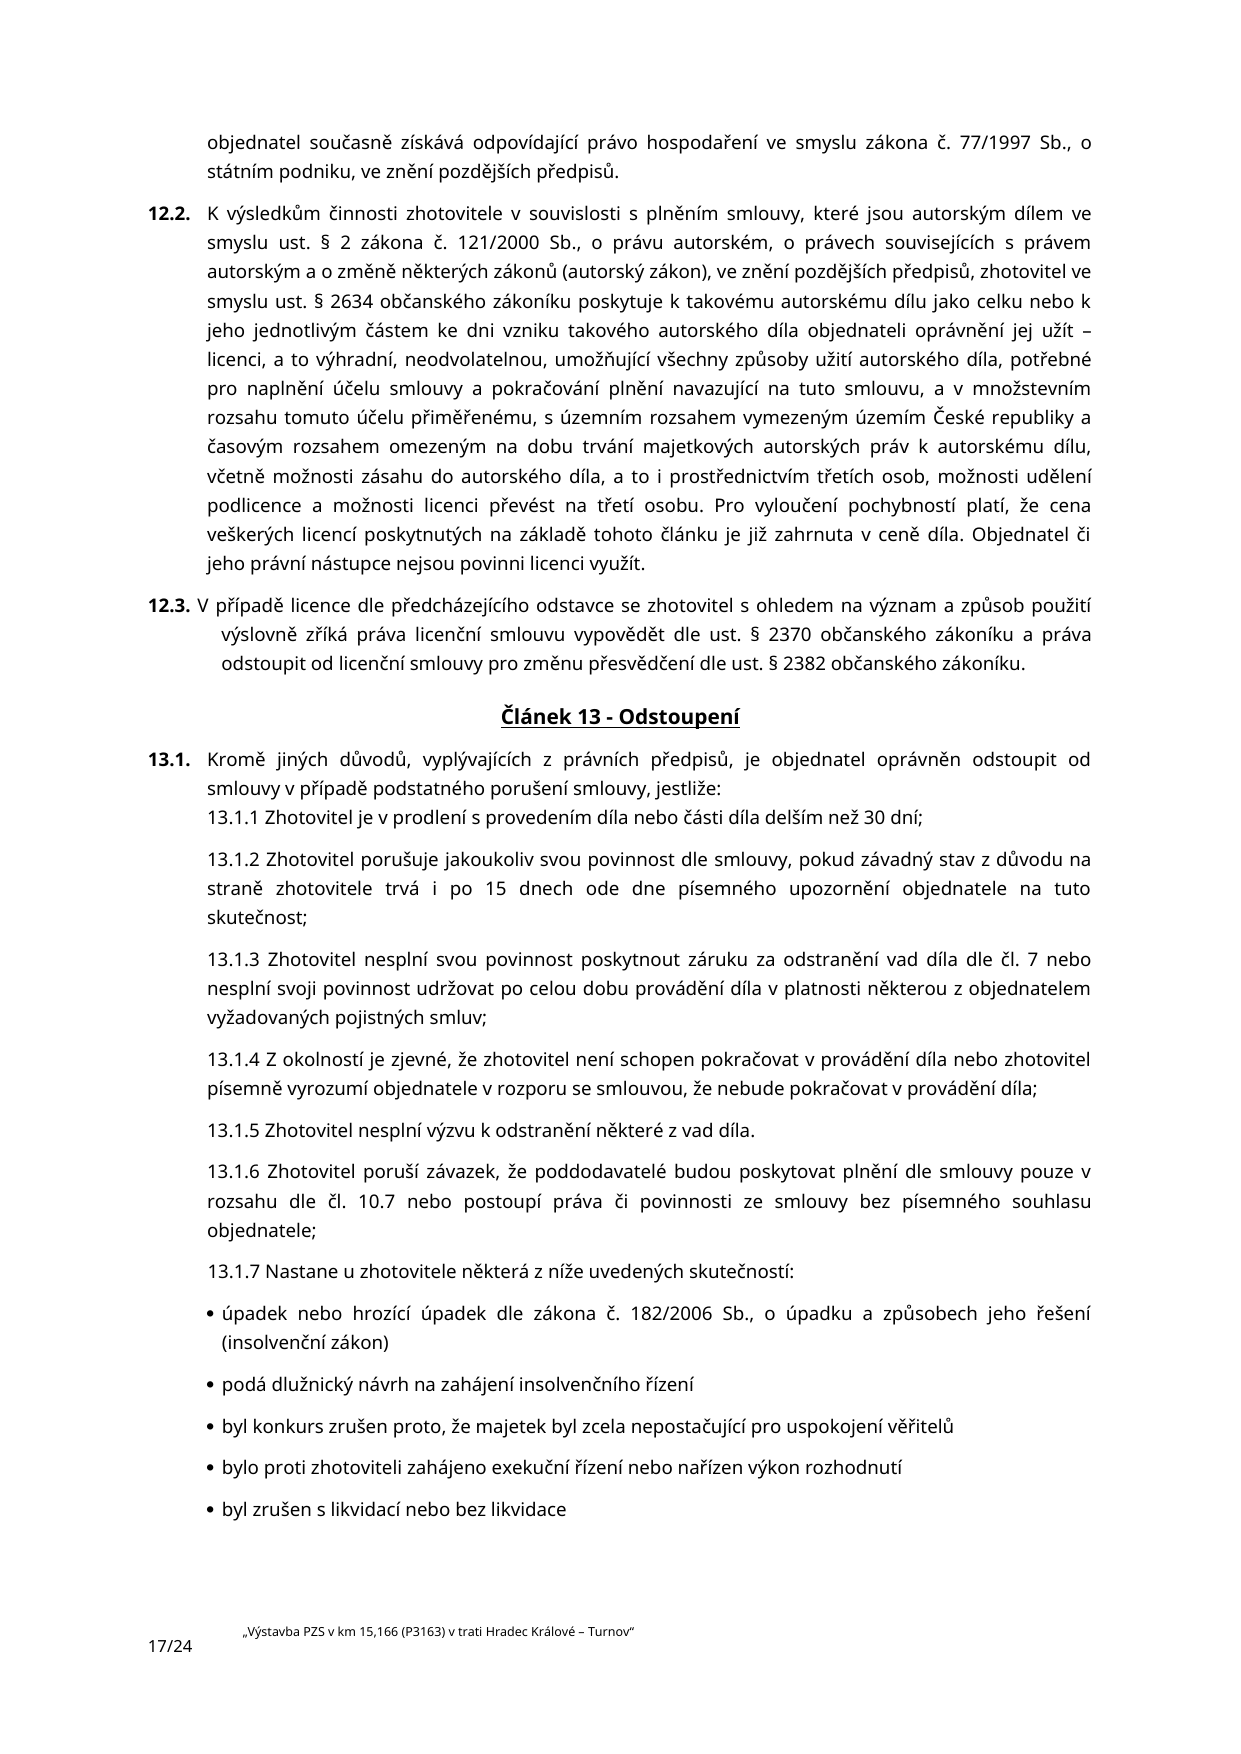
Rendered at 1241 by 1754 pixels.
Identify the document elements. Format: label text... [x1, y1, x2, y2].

text 13.1.5 Zhotovitel nesplní výzvu k odstranění některé z vad díla. [207, 1114, 1092, 1143]
text 13.1.2 Zhotovitel porušuje jakoukoliv svou povinnost dle smlouvy, pokud závadný stav z důvodu na straně zhotovitele trvá i po 15 dnech ode dne písemného upozornění objednatele na tuto skutečnost; [207, 843, 1092, 931]
list úpadek nebo hrozící úpadek dle zákona č. 182/2006 Sb., o úpadku a způsobech jeho řešení (insolvenční zákon) [207, 1297, 1092, 1356]
list byl zrušen s likvidací nebo bez likvidace [207, 1493, 1092, 1522]
text 12.2. K výsledkům činnosti zhotovitele v souvislosti s plněním smlouvy, které jsou autorským dílem ve smyslu ust. § 2 zákona č. 121/2000 Sb., o právu autorském, o právech souvisejících s právem autorským a o změně některých zákonů (autorský zákon), ve znění pozdějších předpisů, zhotovitel ve smyslu ust. § 2634 občanského zákoníku poskytuje k takovému autorskému dílu jako celku nebo k jeho jednotlivým částem ke dni vzniku takového autorského díla objednateli oprávnění jej užít – licenci, a to výhradní, neodvolatelnou, umožňující všechny způsoby užití autorského díla, potřebné pro naplnění účelu smlouvy a pokračování plnění navazující na tuto smlouvu, a v množstevním rozsahu tomuto účelu přiměřenému, s územním rozsahem vymezeným územím České republiky a časovým rozsahem omezeným na dobu trvání majetkových autorských práv k autorskému dílu, včetně možnosti zásahu do autorského díla, a to i prostřednictvím třetích osob, možnosti udělení podlicence a možnosti licenci převést na třetí osobu. Pro vyloučení pochybností platí, že cena veškerých licencí poskytnutých na základě tohoto článku je již zahrnuta v ceně díla. Objednatel či jeho právní nástupce nejsou povinni licenci využít. [148, 197, 1092, 576]
list podá dlužnický návrh na zahájení insolvenčního řízení [207, 1368, 1092, 1397]
text 12.3. V případě licence dle předcházejícího odstavce se zhotovitel s ohledem na význam a způsob použití výslovně zříká práva licenční smlouvu vypovědět dle ust. § 2370 občanského zákoníku a práva odstoupit od licenční smlouvy pro změnu přesvědčení dle ust. § 2382 občanského zákoníku. [148, 589, 1092, 676]
subtitle Článek 13 - Odstoupení [148, 701, 1092, 731]
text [148, 126, 1092, 185]
text 13.1. Kromě jiných důvodů, vyplývajících z právních předpisů, je objednatel oprávněn odstoupit od smlouvy v případě podstatného porušení smlouvy, jestliže: [148, 743, 1092, 801]
text 13.1.7 Nastane u zhotovitele některá z níže uvedených skutečností: [207, 1256, 1092, 1285]
text 13.1.1 Zhotovitel je v prodlení s provedením díla nebo části díla delším než 30 dní; [207, 801, 1092, 831]
text 13.1.6 Zhotovitel poruší závazek, že poddodavatelé budou poskytovat plnění dle smlouvy pouze v rozsahu dle čl. 10.7 nebo postoupí práva či povinnosti ze smlouvy bez písemného souhlasu objednatele; [207, 1156, 1092, 1243]
text 13.1.3 Zhotovitel nesplní svou povinnost poskytnout záruku za odstranění vad díla dle čl. 7 nebo nesplní svoji povinnost udržovat po celou dobu provádění díla v platnosti některou z objednatelem vyžadovaných pojistných smluv; [207, 943, 1092, 1031]
text 13.1.4 Z okolností je zjevné, že zhotovitel není schopen pokračovat v provádění díla nebo zhotovitel písemně vyrozumí objednatele v rozporu se smlouvou, že nebude pokračovat v provádění díla; [207, 1043, 1092, 1101]
list byl konkurs zrušen proto, že majetek byl zcela nepostačující pro uspokojení věřitelů [207, 1410, 1092, 1439]
list bylo proti zhotoviteli zahájeno exekuční řízení nebo nařízen výkon rozhodnutí [207, 1451, 1092, 1481]
